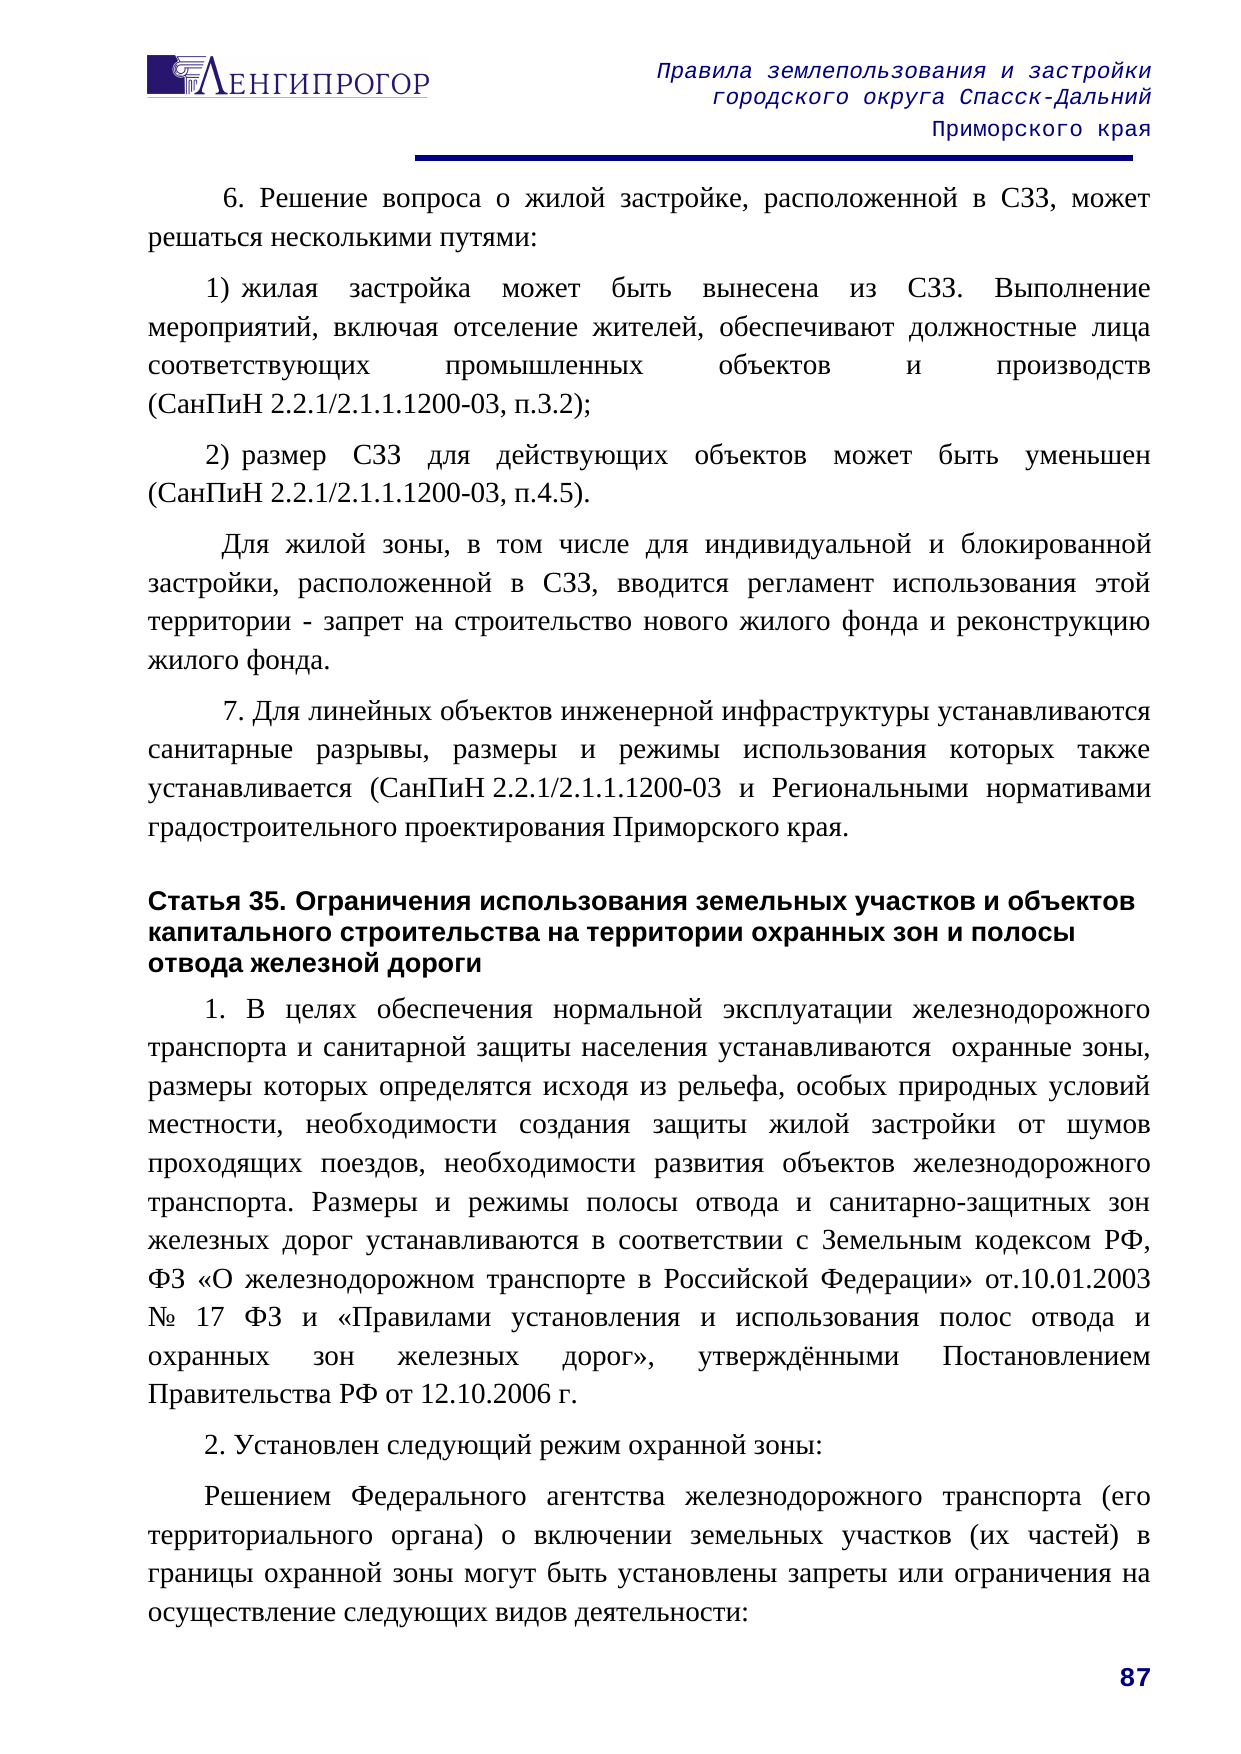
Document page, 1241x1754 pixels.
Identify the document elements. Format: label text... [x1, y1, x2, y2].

text 7. Для линейных объектов инженерной инфраструктуры устанавливаются санитарные разрывы, размеры и режимы использования которых также устанавливается (СанПиН 2.2.1/2.1.1.1200-03 и Региональными нормативами градостроительного проектирования Приморского края. [148, 693, 1152, 842]
list 1. В целях обеспечения нормальной эксплуатации железнодорожного транспорта и санитарной защиты населения устанавливаются охранные зоны, размеры которых определятся исходя из рельефа, особых природных условий местности, необходимости создания защиты жилой застройки от шумов проходящих поездов, необходимости развития объектов железнодорожного транспорта. Размеры и режимы полосы отвода и санитарно-защитных зон железных дорог устанавливаются в соответствии с Земельным кодексом РФ, ФЗ «О железнодорожном транспорте в Российской Федерации» от.10.01.2003 № 17 ФЗ и «Правилами установления и использования полос отвода и охранных зон железных дорог», утверждёнными Постановлением Правительства РФ от 12.10.2006 г. [148, 991, 1152, 1410]
picture [147, 55, 429, 98]
subtitle Ограничения использования земельных участков и объектов капитального строительства на территории охранных зон и полосы отвода железной дороги [148, 885, 1152, 978]
text Решением Федерального агентства железнодорожного транспорта (его территориального органа) о включении земельных участков (их частей) в границы охранной зоны могут быть установлены запреты или ограничения на осуществление следующих видов деятельности: [148, 1478, 1152, 1628]
list размер СЗЗ для действующих объектов может быть уменьшен (СанПиН 2.2.1/2.1.1.1200-03, п.4.5). [148, 437, 1152, 509]
text 2. Установлен следующий режим охранной зоны: [148, 1427, 1152, 1461]
list жилая застройка может быть вынесена из СЗЗ. Выполнение мероприятий, включая отселение жителей, обеспечивают должностные лица соответствующих промышленных объектов и производств (СанПиН 2.2.1/2.1.1.1200-03, п.3.2); [148, 270, 1152, 419]
text 6. Решение вопроса о жилой застройке, расположенной в СЗЗ, может решаться несколькими путями: [148, 181, 1152, 253]
text Для жилой зоны, в том числе для индивидуальной и блокированной застройки, расположенной в СЗЗ, вводится регламент использования этой территории - запрет на строительство нового жилого фонда и реконструкцию жилого фонда. [148, 526, 1152, 676]
